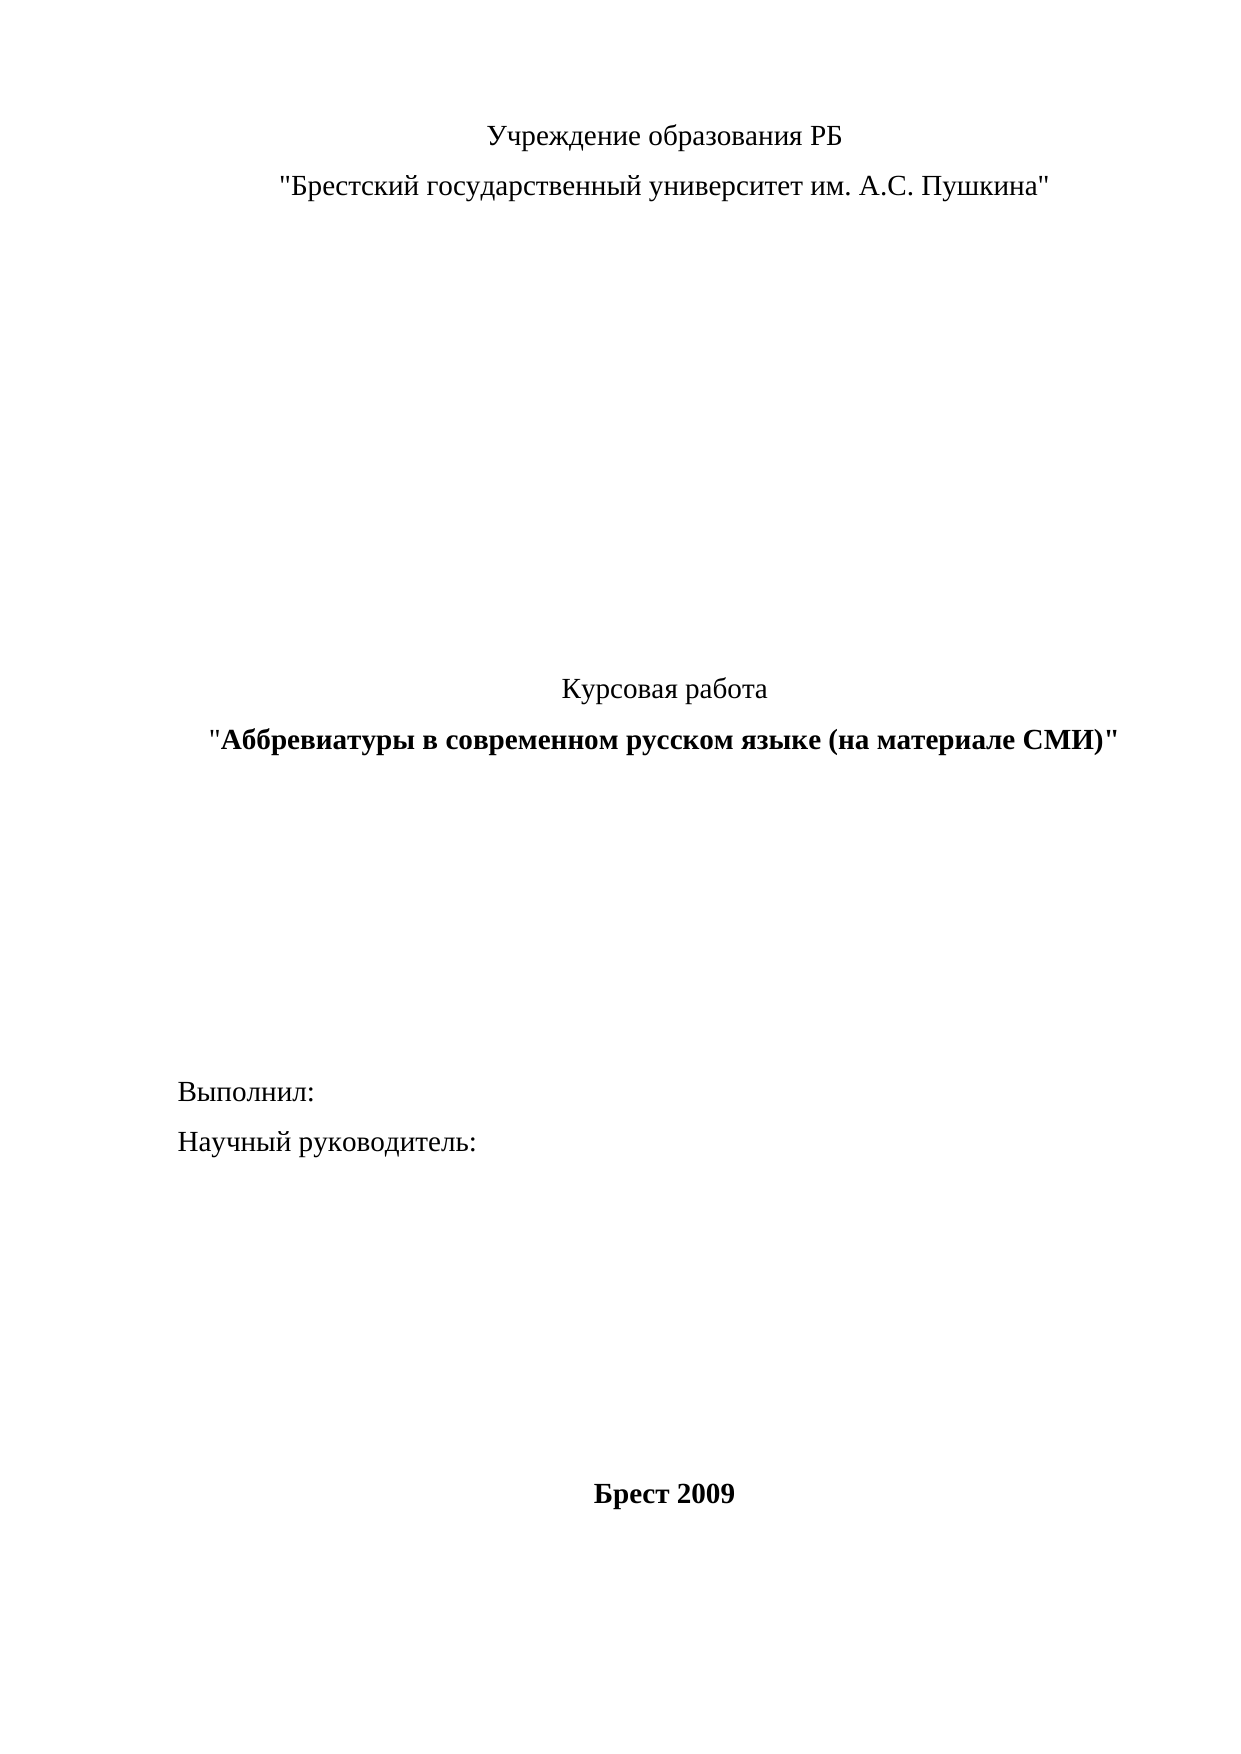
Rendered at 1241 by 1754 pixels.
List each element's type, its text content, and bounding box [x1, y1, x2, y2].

text Брест 2009 [177, 1477, 1152, 1510]
text Выполнил: [177, 1074, 1152, 1108]
text Курсовая работа [177, 672, 1152, 705]
text Учреждение образования РБ [177, 118, 1152, 152]
text Научный руководитель: [177, 1124, 1152, 1158]
text "Аббревиатуры в современном русском языке (на материале СМИ)" [177, 722, 1152, 755]
text "Брестский государственный университет им. А.С. Пушкина" [177, 168, 1152, 202]
